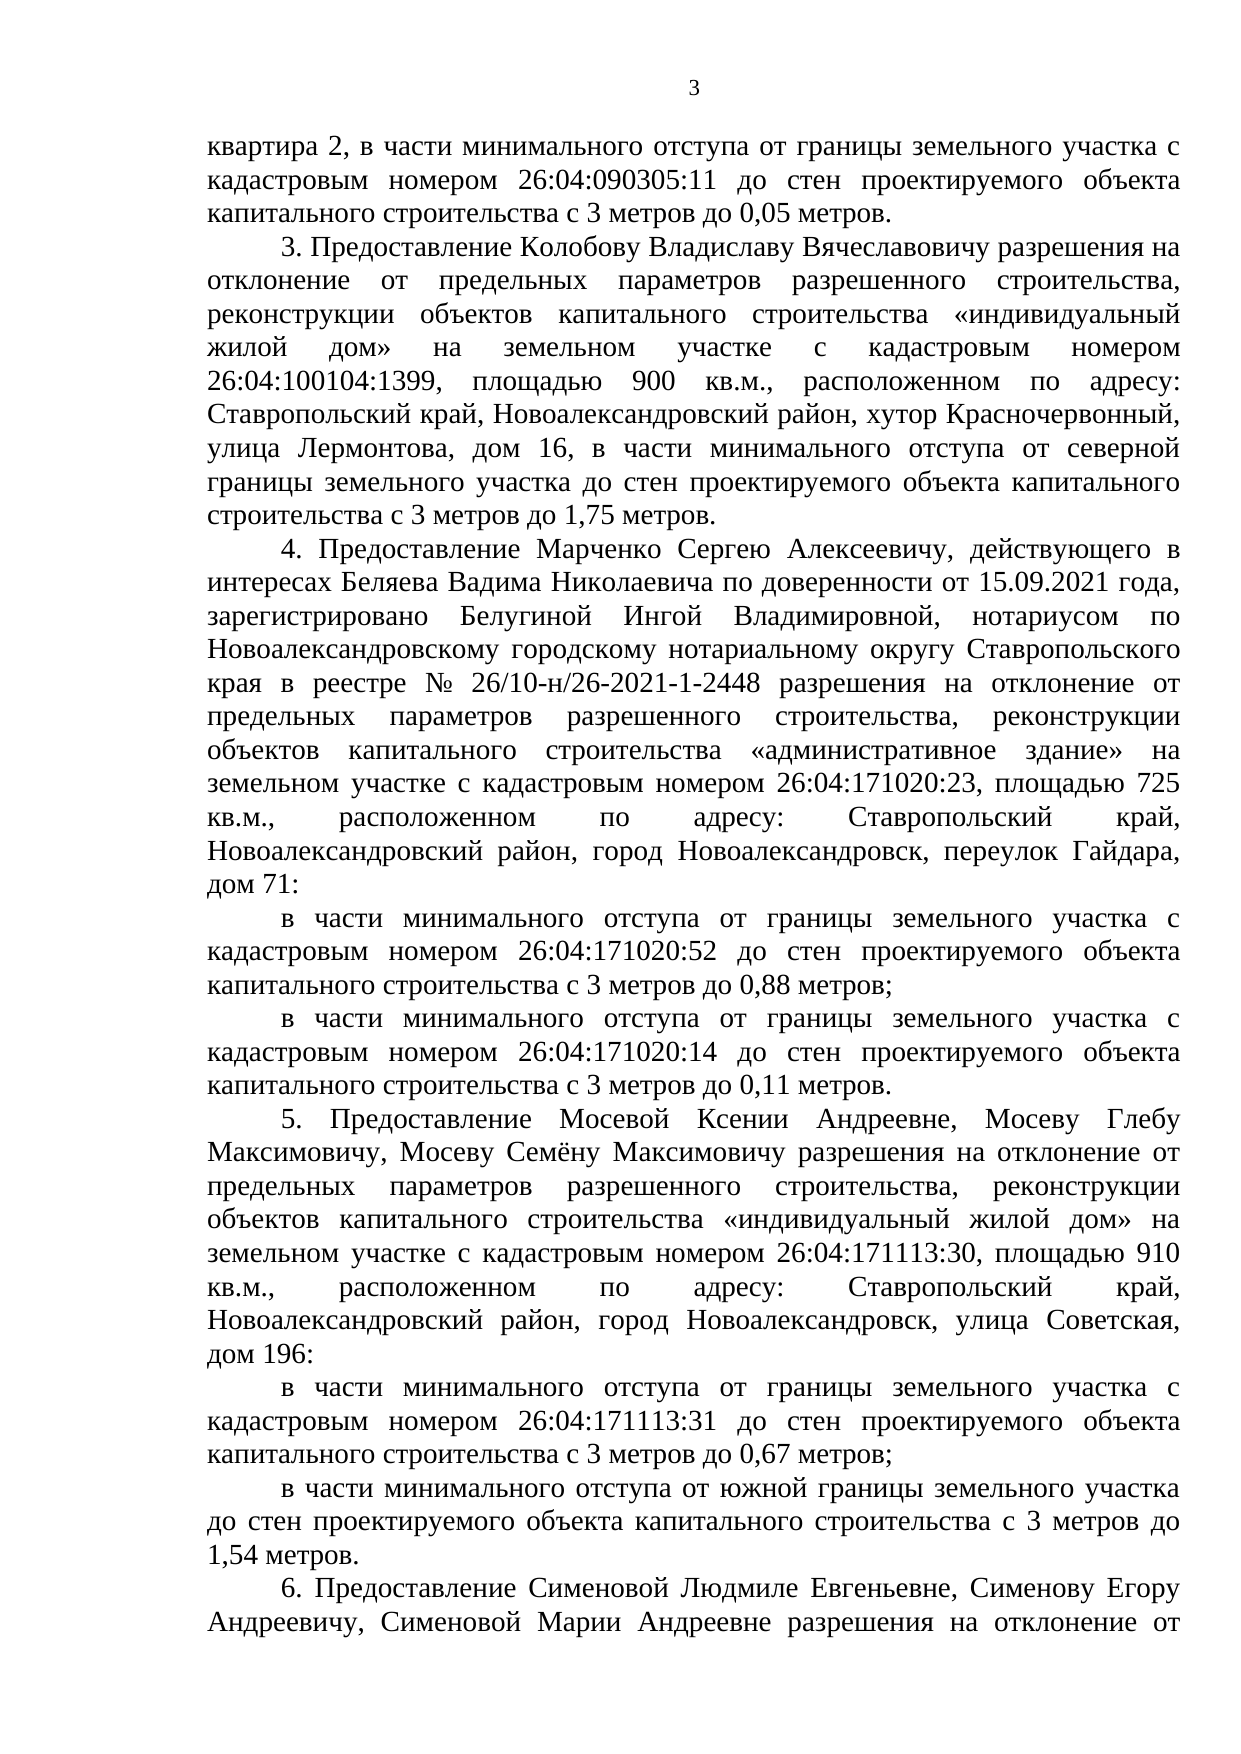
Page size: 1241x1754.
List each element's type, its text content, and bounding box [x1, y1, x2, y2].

text в части минимального отступа от южной границы земельного участка до стен проектируемого объекта капитального строительства с 3 метров до 1,54 метров. [207, 1470, 1181, 1571]
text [207, 1571, 1181, 1638]
text 5. Предоставление Мосевой Ксении Андреевне, Мосеву Глебу Максимовичу, Мосеву Семёну Максимовичу разрешения на отклонение от предельных параметров разрешенного строительства, реконструкции объектов капитального строительства «индивидуальный жилой дом» на земельном участке с кадастровым номером 26:04:171113:30, площадью 910 кв.м., расположенном по адресу: Ставропольский край, Новоалександровский район, город Новоалександровск, улица Советская, дом 196: [207, 1101, 1181, 1369]
text 3. Предоставление Колобову Владиславу Вячеславовичу разрешения на отклонение от предельных параметров разрешенного строительства, реконструкции объектов капитального строительства «индивидуальный жилой дом» на земельном участке с кадастровым номером 26:04:100104:1399, площадью 900 кв.м., расположенном по адресу: Ставропольский край, Новоалександровский район, хутор Красночервонный, улица Лермонтова, дом 16, в части минимального отступа от северной границы земельного участка до стен проектируемого объекта капитального строительства с 3 метров до 1,75 метров. [207, 229, 1181, 531]
text в части минимального отступа от границы земельного участка с кадастровым номером 26:04:171113:31 до стен проектируемого объекта капитального строительства с 3 метров до 0,67 метров; [207, 1369, 1181, 1470]
text 4. Предоставление Марченко Сергею Алексеевичу, действующего в интересах Беляева Вадима Николаевича по доверенности от 15.09.2021 года, зарегистрировано Белугиной Ингой Владимировной, нотариусом по Новоалександровскому городскому нотариальному округу Ставропольского края в реестре № 26/10-н/26-2021-1-2448 разрешения на отклонение от предельных параметров разрешенного строительства, реконструкции объектов капитального строительства «административное здание» на земельном участке с кадастровым номером 26:04:171020:23, площадью 725 кв.м., расположенном по адресу: Ставропольский край, Новоалександровский район, город Новоалександровск, переулок Гайдара, дом 71: [207, 531, 1181, 900]
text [207, 128, 1181, 229]
text в части минимального отступа от границы земельного участка с кадастровым номером 26:04:171020:52 до стен проектируемого объекта капитального строительства с 3 метров до 0,88 метров; [207, 900, 1181, 1000]
text в части минимального отступа от границы земельного участка с кадастровым номером 26:04:171020:14 до стен проектируемого объекта капитального строительства с 3 метров до 0,11 метров. [207, 1000, 1181, 1101]
